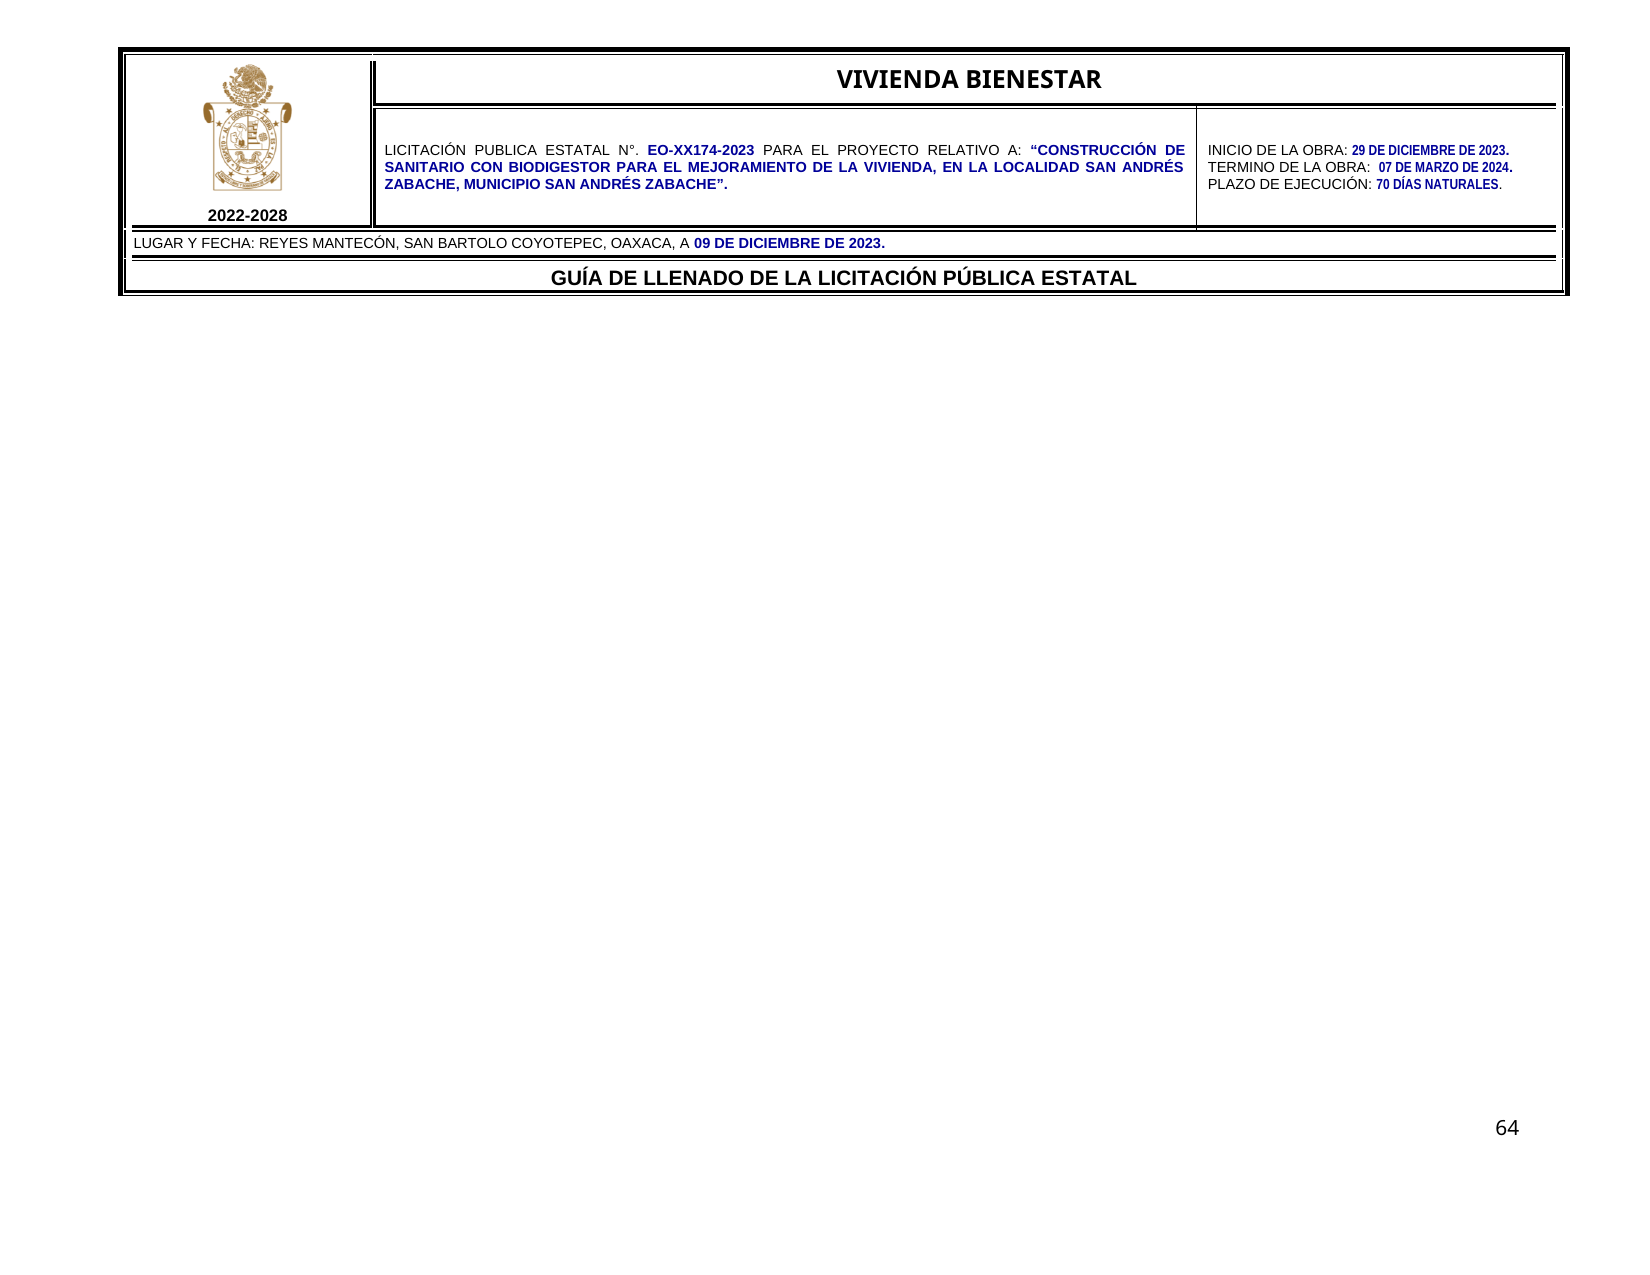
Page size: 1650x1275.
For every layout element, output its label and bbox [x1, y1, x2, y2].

picture [197, 60, 294, 189]
